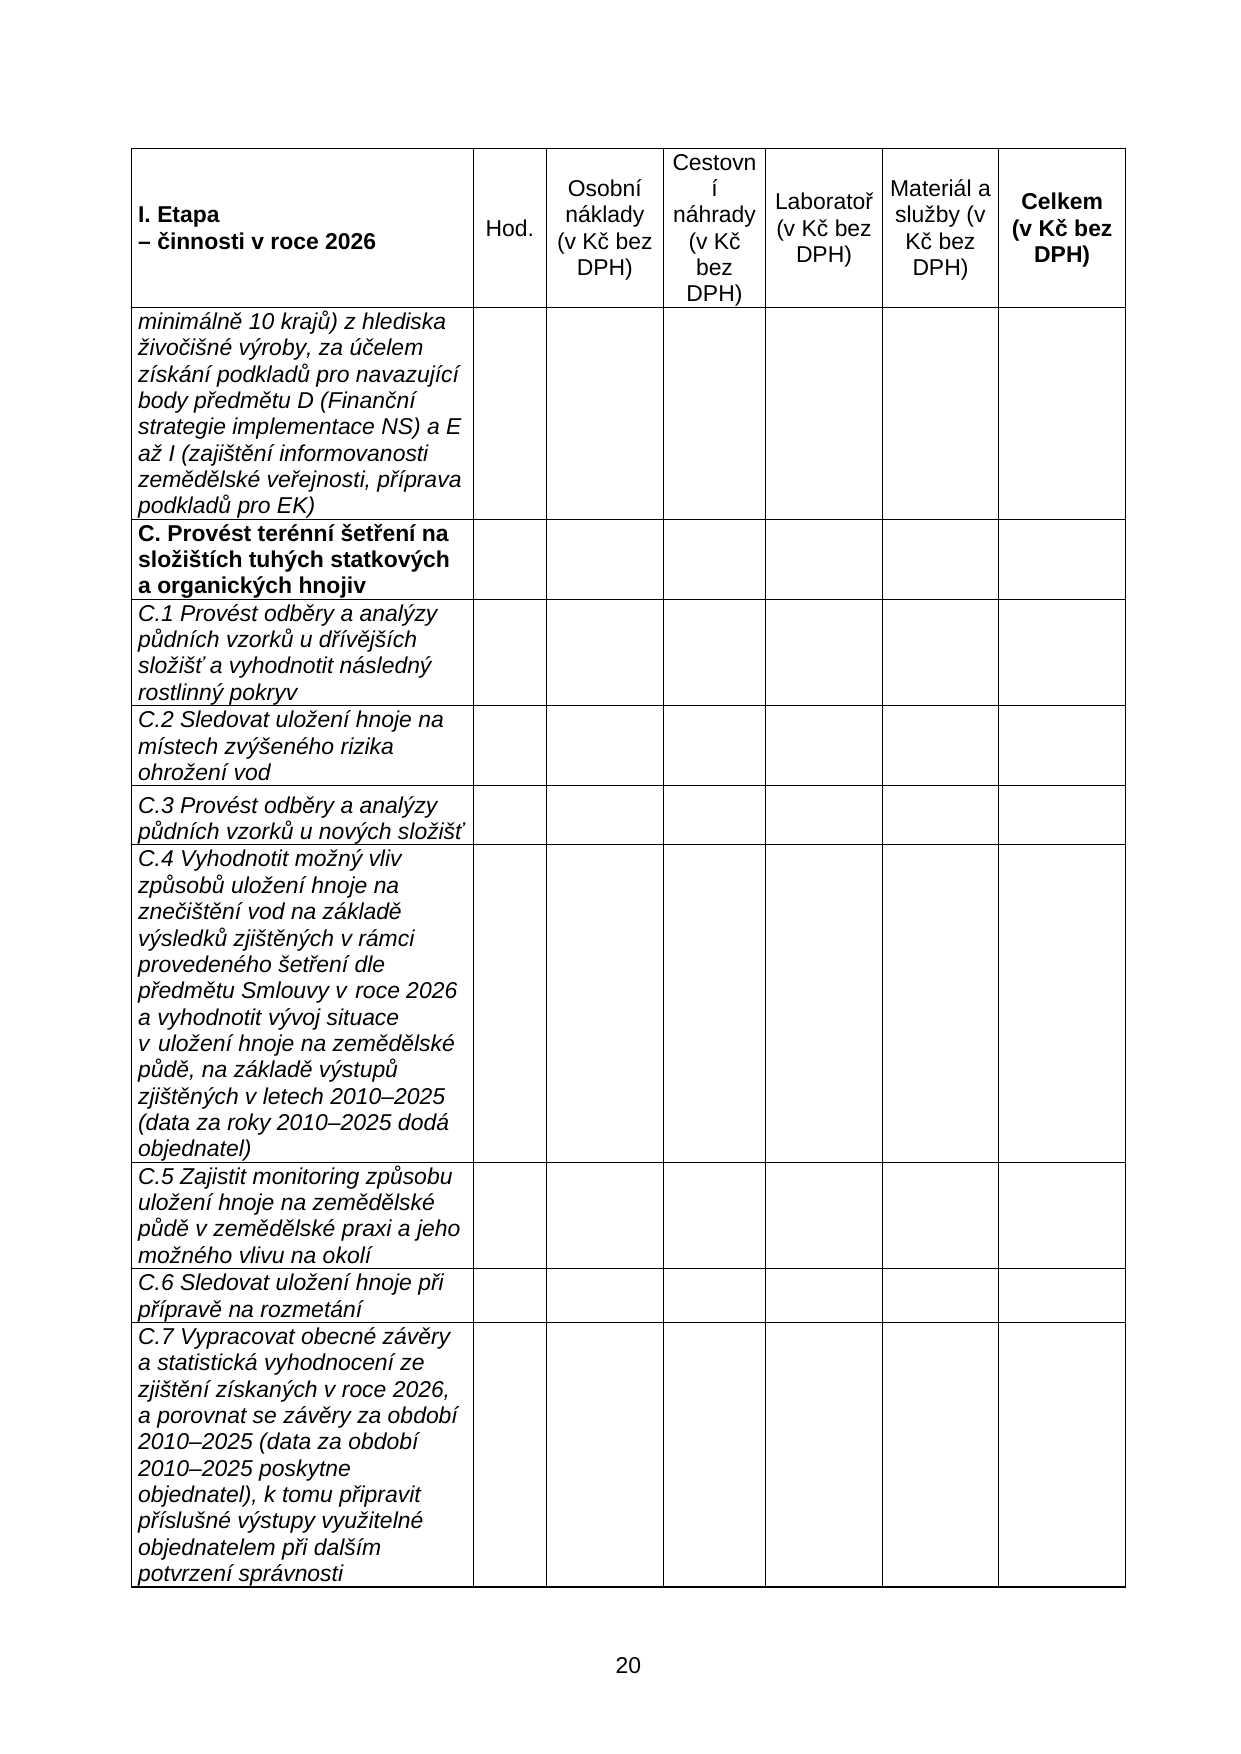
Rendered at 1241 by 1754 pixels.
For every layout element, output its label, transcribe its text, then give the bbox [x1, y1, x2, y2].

table_cell C. Provést terénní šetření na složištích tuhých statkových a organických hnojiv [132, 520, 473, 599]
table_header Laboratoř (v Kč bez DPH) [766, 149, 882, 307]
table_cell [664, 845, 765, 1162]
table_cell C.5 Zajistit monitoring způsobu uložení hnoje na zemědělské půdě v zemědělské praxi a jeho možného vlivu na okolí [132, 1163, 473, 1268]
table_cell [766, 706, 882, 785]
table_cell [999, 786, 1125, 844]
table_cell [766, 308, 882, 519]
table_cell [883, 1163, 998, 1268]
table_cell [999, 520, 1125, 599]
table_cell [999, 1163, 1125, 1268]
table_cell [547, 308, 663, 519]
table_cell [474, 786, 546, 844]
table_cell [766, 1163, 882, 1268]
table_cell [766, 1269, 882, 1322]
table_cell [547, 1323, 663, 1586]
table_header Osobní náklady (v Kč bez DPH) [547, 149, 663, 307]
table_cell [547, 1163, 663, 1268]
table_cell [883, 706, 998, 785]
table_cell [766, 520, 882, 599]
table_cell [664, 308, 765, 519]
table_cell [474, 845, 546, 1162]
table_cell [474, 600, 546, 705]
table_cell [664, 786, 765, 844]
table_cell [883, 1323, 998, 1586]
table_cell [547, 706, 663, 785]
table_cell [474, 706, 546, 785]
table_header Cestovní náhrady (v Kč bez DPH) [664, 149, 765, 307]
table_cell C.6 Sledovat uložení hnoje při přípravě na rozmetání [132, 1269, 473, 1322]
table_cell [766, 1323, 882, 1586]
table_cell [474, 1323, 546, 1586]
table_cell C.3 Provést odběry a analýzy půdních vzorků u nových složišť [132, 786, 473, 844]
table_cell [664, 706, 765, 785]
table_cell [664, 520, 765, 599]
table_cell C.1 Provést odběry a analýzy půdních vzorků u dřívějších složišť a vyhodnotit následný rostlinný pokryv [132, 600, 473, 705]
table_header Materiál a služby (v Kč bez DPH) [883, 149, 998, 307]
table_cell [547, 845, 663, 1162]
table_cell [999, 1323, 1125, 1586]
table_cell C.2 Sledovat uložení hnoje na místech zvýšeného rizika ohrožení vod [132, 706, 473, 785]
table_cell [883, 308, 998, 519]
table_cell [999, 845, 1125, 1162]
table_cell [883, 600, 998, 705]
table_cell [999, 1269, 1125, 1322]
table_cell [883, 520, 998, 599]
table_cell [664, 1163, 765, 1268]
table_cell [883, 845, 998, 1162]
table_cell [766, 600, 882, 705]
table_cell [999, 308, 1125, 519]
table_cell [474, 1163, 546, 1268]
table_cell [547, 786, 663, 844]
table_cell [547, 520, 663, 599]
table_cell [883, 1269, 998, 1322]
table_cell [474, 520, 546, 599]
table_header I. Etapa – činnosti v roce 2026 [132, 149, 473, 307]
table_cell [999, 600, 1125, 705]
table_cell [999, 706, 1125, 785]
table_cell [547, 1269, 663, 1322]
table_cell C.4 Vyhodnotit možný vliv způsobů uložení hnoje na znečištění vod na základě výsledků zjištěných v rámci provedeného šetření dle předmětu Smlouvy v roce 2026 a vyhodnotit vývoj situace v uložení hnoje na zemědělské půdě, na základě výstupů zjištěných v letech 2010–2025 (data za roky 2010–2025 dodá objednatel) [132, 845, 473, 1162]
table_cell [766, 786, 882, 844]
table_header Celkem (v Kč bez DPH) [999, 149, 1125, 307]
table_cell [664, 1323, 765, 1586]
table_cell [664, 1269, 765, 1322]
table_cell [474, 1269, 546, 1322]
table_cell [883, 786, 998, 844]
table_cell [474, 308, 546, 519]
table_header Hod. [474, 149, 546, 307]
table_cell [547, 600, 663, 705]
table_cell [664, 600, 765, 705]
table_cell [766, 845, 882, 1162]
